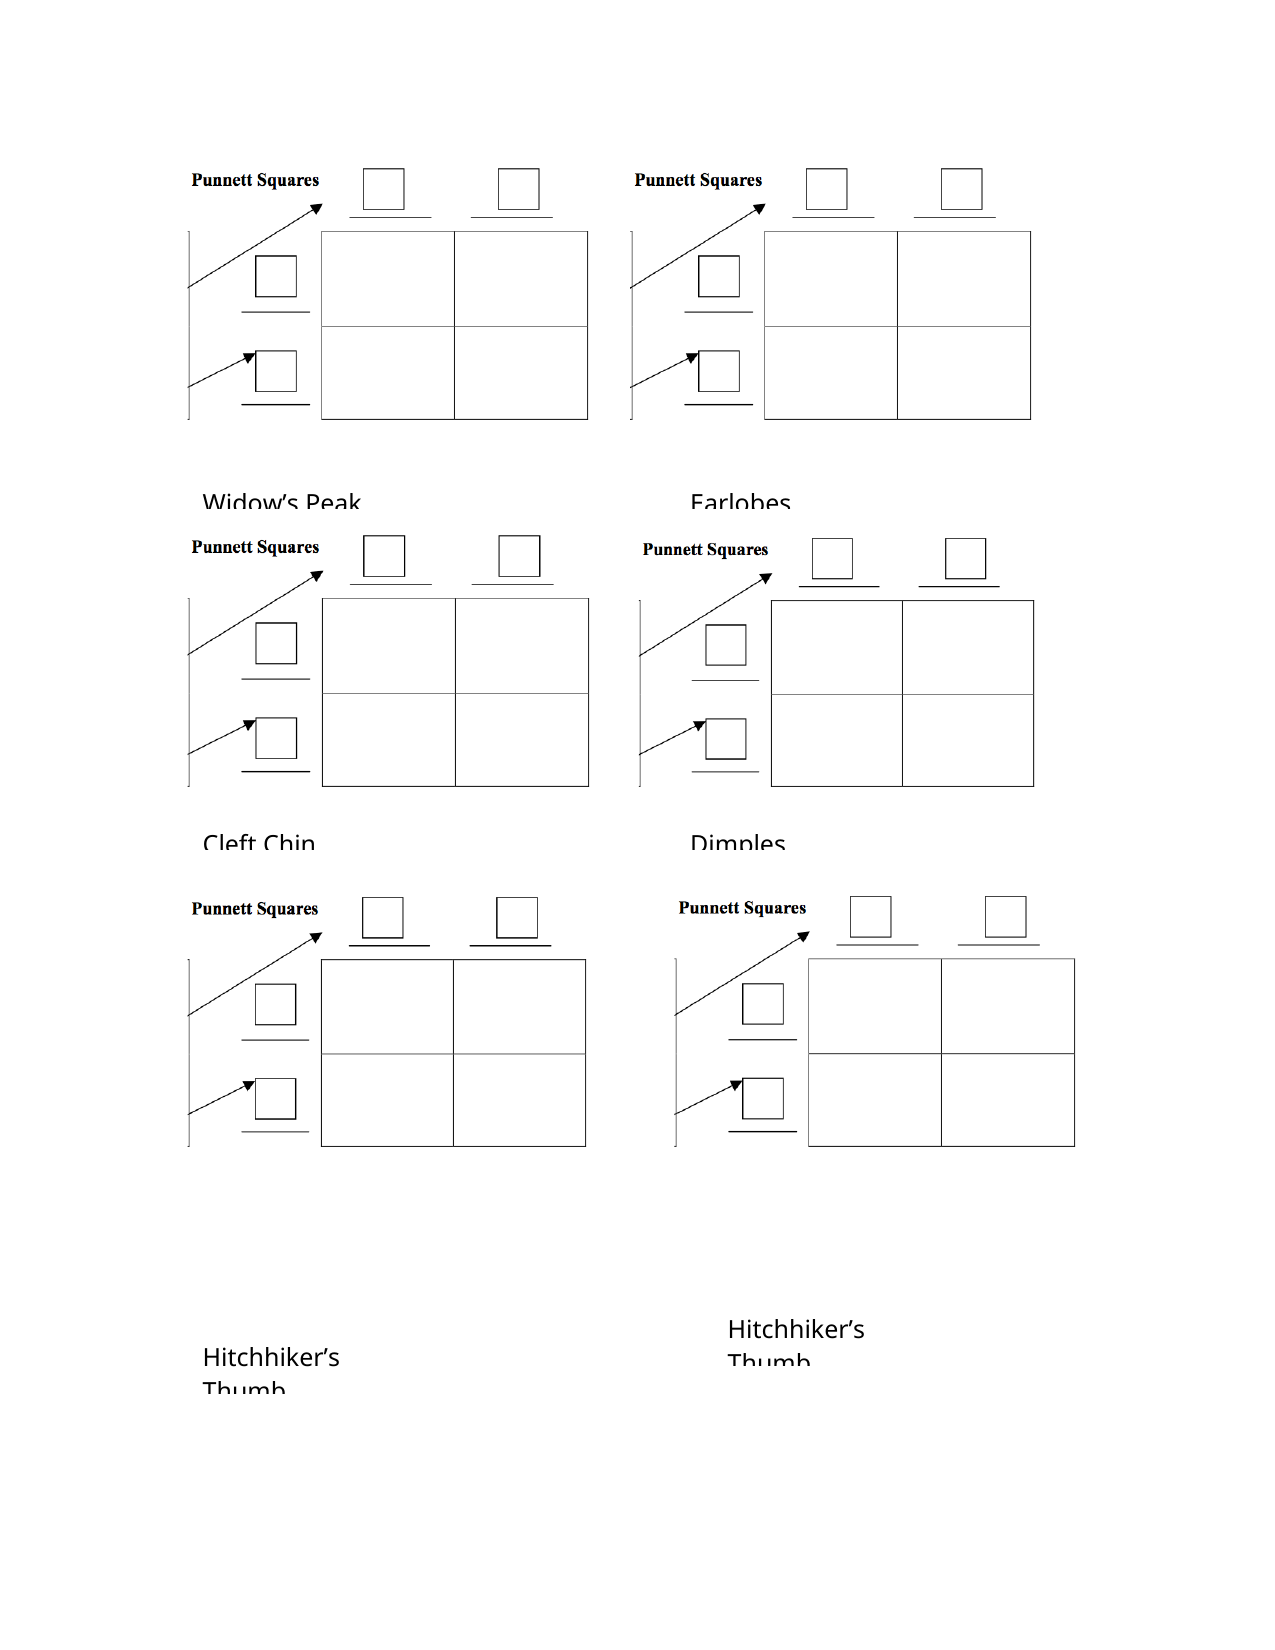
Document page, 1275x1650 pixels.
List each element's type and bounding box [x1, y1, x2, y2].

picture [630, 150, 1043, 432]
picture [187, 150, 600, 432]
picture [638, 520, 1046, 799]
picture [674, 877, 1087, 1159]
picture [187, 878, 598, 1159]
picture [187, 516, 601, 799]
